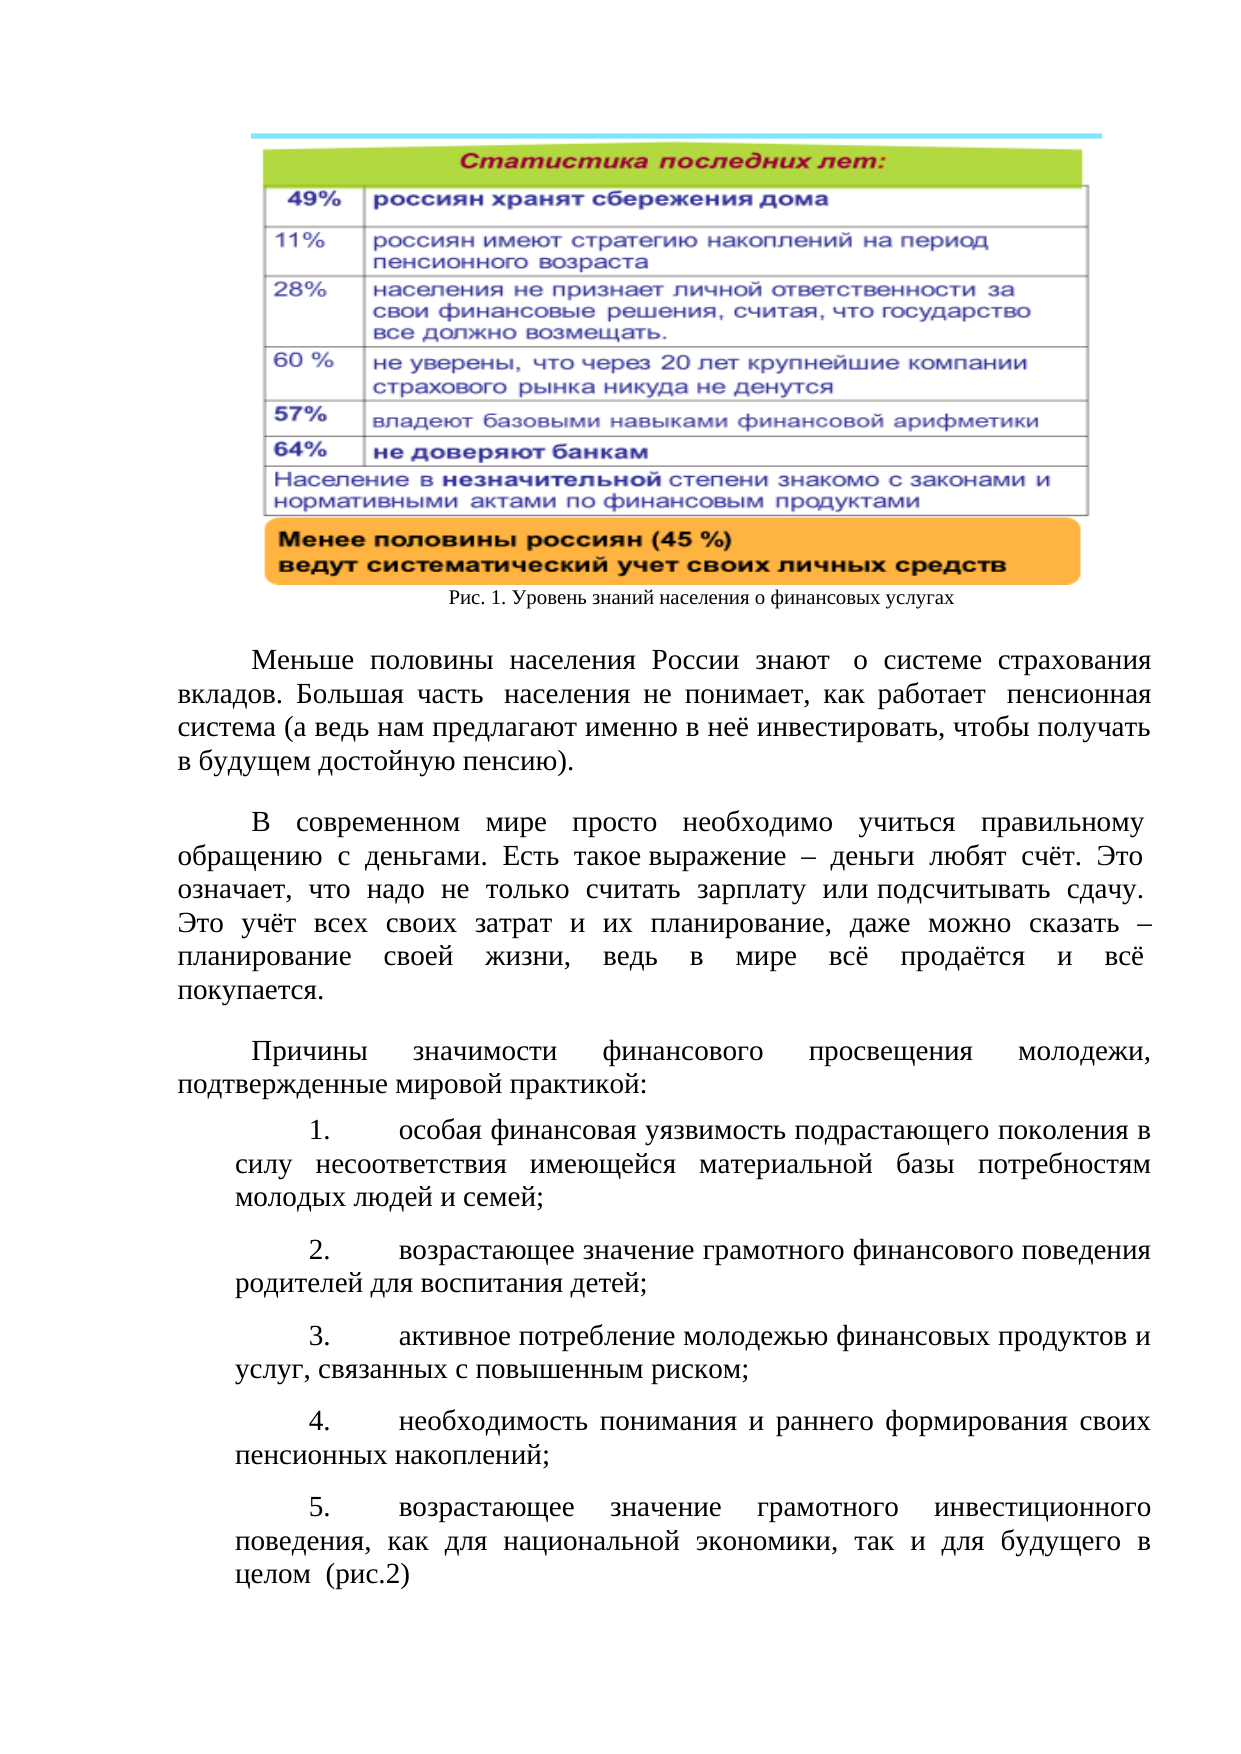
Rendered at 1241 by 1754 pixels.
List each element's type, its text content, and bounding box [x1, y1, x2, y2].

list возрастающее значение грамотного инвестиционного поведения, как для национальной экономики, так и для будущего в целом (рис.2) [235, 1489, 1152, 1590]
list активное потребление молодежью финансовых продуктов и услуг, связанных с повышенным риском; [235, 1318, 1152, 1385]
list необходимость понимания и раннего формирования своих пенсионных накоплений; [235, 1403, 1152, 1471]
text Меньше половины населения России знают о системе страхования вкладов. Большая часть населения не понимает, как работает пенсионная система (а ведь нам предлагают именно в неё инвестировать, чтобы получать в будущем достойную пенсию). [177, 642, 1152, 777]
list особая финансовая уязвимость подрастающего поколения в силу несоответствия имеющейся материальной базы потребностям молодых людей и семей; [235, 1112, 1152, 1213]
text Причины значимости финансового просвещения молодежи, подтвержденные мировой практикой: [177, 1033, 1152, 1100]
picture [251, 118, 1102, 585]
text Рис. 1. Уровень знаний населения о финансовых услугах [177, 585, 1152, 609]
list возрастающее значение грамотного финансового поведения родителей для воспитания детей; [235, 1232, 1152, 1299]
text В современном мире просто необходимо учиться правильному обращению с деньгами. Есть такое выражение – деньги любят счёт. Это означает, что надо не только считать зарплату или подсчитывать сдачу. Это учёт всех своих затрат и их планирование, даже можно сказать –планирование своей жизни, ведь в мире всё продаётся и всё покупается. [177, 804, 1152, 1005]
